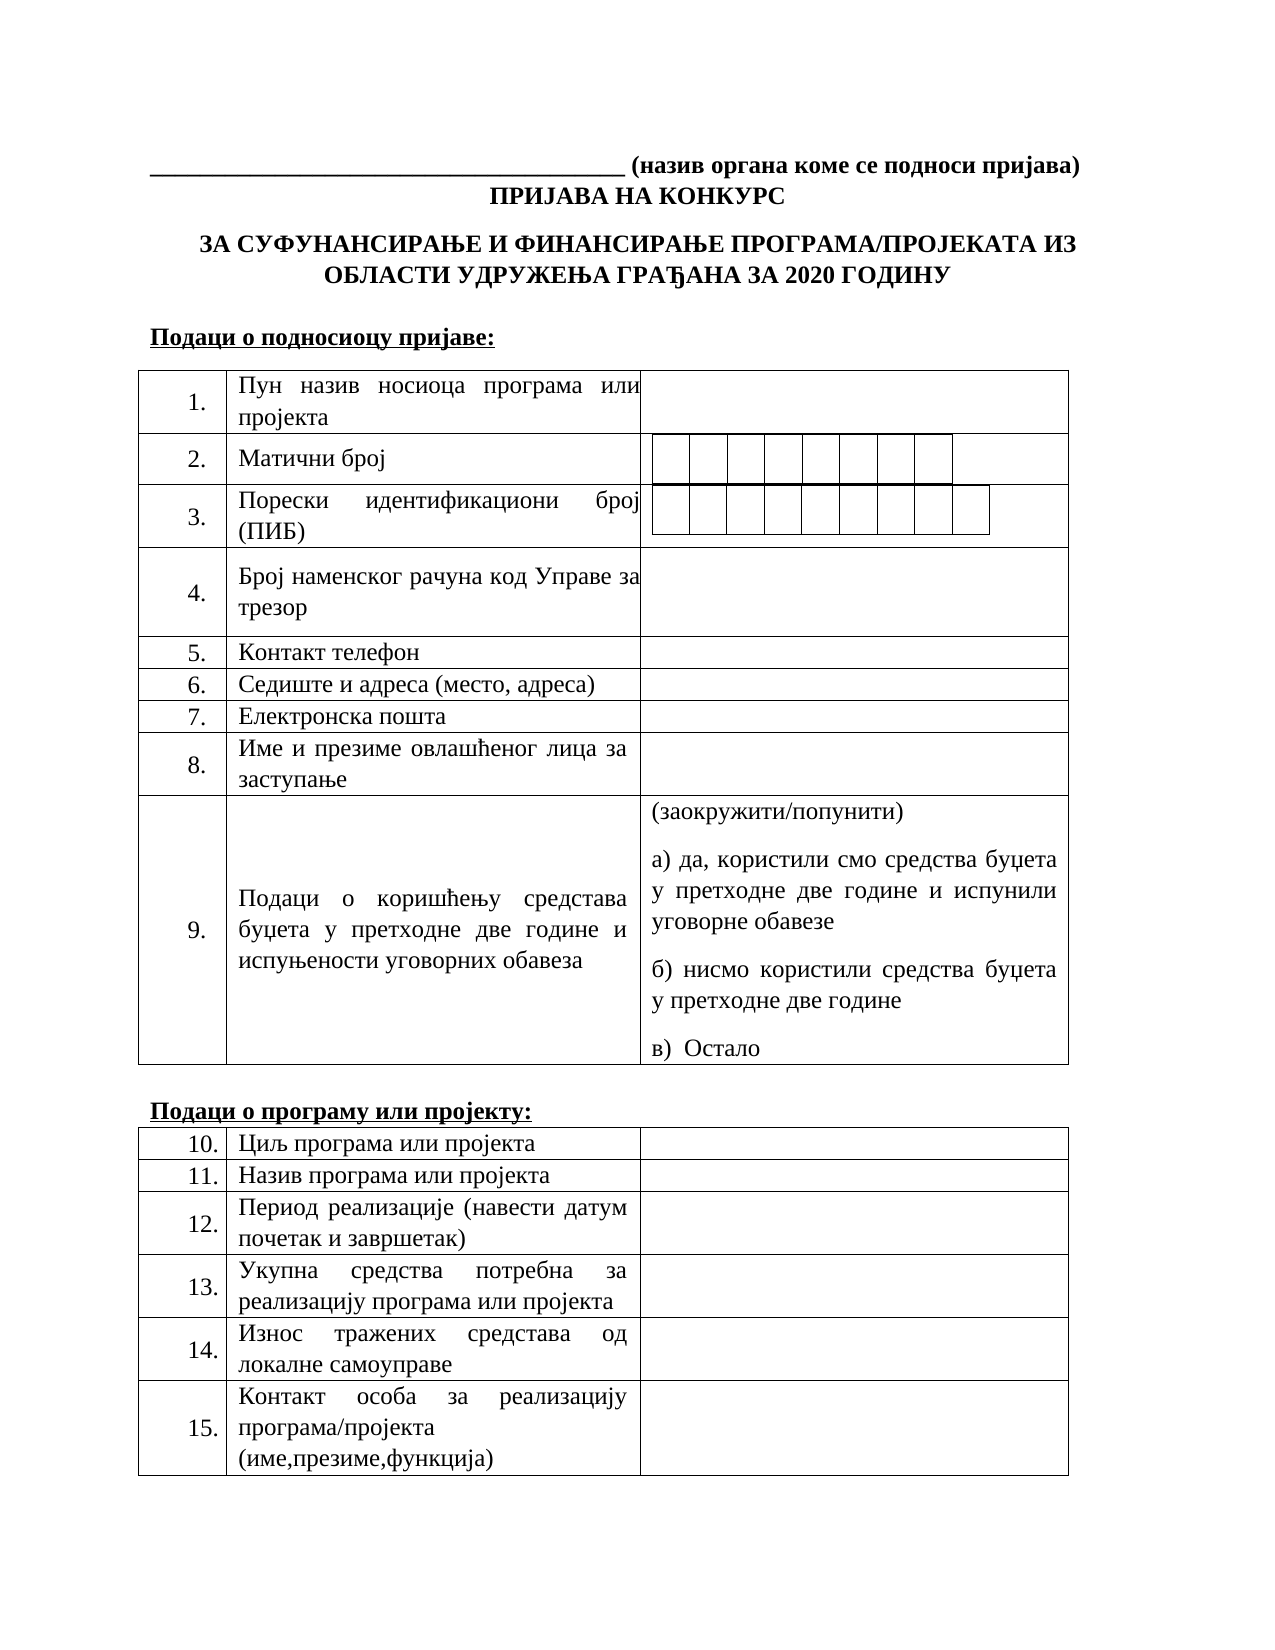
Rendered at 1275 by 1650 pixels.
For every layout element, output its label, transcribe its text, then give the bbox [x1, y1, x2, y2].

table_cell [840, 435, 877, 483]
table_cell [728, 435, 764, 483]
table_cell [139, 1255, 226, 1317]
table_cell Електронска пошта [227, 701, 640, 732]
table_header Пун назив носиоца програма или пројекта [227, 371, 640, 433]
table_cell Укупна средства потребна за реализацију програма или пројекта [227, 1255, 640, 1317]
table_cell Подаци о програму или пројекту: [139, 1065, 1068, 1127]
table_cell [139, 669, 226, 700]
table_cell Циљ програма или пројекта [227, 1128, 640, 1159]
table_cell Назив програма или пројекта [227, 1160, 640, 1191]
table_cell [139, 1318, 226, 1380]
table_cell Порески идентификациони број (ПИБ) [227, 485, 640, 547]
table_cell [641, 1318, 1068, 1380]
table_header [641, 371, 1068, 433]
table_cell [139, 637, 226, 668]
table_cell [139, 1160, 226, 1191]
table_cell Број наменског рачуна код Управе за трезор [227, 548, 640, 636]
table_cell [641, 733, 1068, 795]
table_cell Седиште и адреса (место, адреса) [227, 669, 640, 700]
table_cell Подаци о коришћењу средстава буџета у претходне две године и испуњености уговорних обавеза [227, 796, 640, 1064]
table_cell [139, 733, 226, 795]
table_cell [915, 435, 952, 483]
table_cell [803, 435, 839, 483]
table_cell [641, 1381, 1068, 1474]
table_cell Матични број [227, 434, 640, 484]
text ЗА СУФУНАНСИРАЊЕ И ФИНАНСИРАЊЕ ПРОГРАМА/ПРОЈЕКАТА ИЗ ОБЛАСТИ УДРУЖЕЊА ГРАЂАНА ЗА 2020 ГОДИНУ [150, 229, 1125, 288]
table_cell [878, 435, 914, 483]
table_cell [641, 701, 1068, 732]
table_cell [653, 435, 689, 483]
table_cell [641, 548, 1068, 636]
table_cell [139, 796, 226, 1064]
table_cell [641, 1255, 1068, 1317]
table_cell [139, 548, 226, 636]
table_cell [139, 434, 226, 484]
table_cell Период реализације (навести датум почетак и завршетак) [227, 1192, 640, 1254]
table_cell [641, 1192, 1068, 1254]
table_cell [139, 1381, 226, 1474]
text ______________________________________ (назив органа коме се подноси пријава) [150, 150, 1125, 179]
table_cell [641, 434, 652, 484]
table_cell [139, 485, 226, 547]
table_cell [641, 669, 1068, 700]
table_header [139, 371, 226, 433]
text Подаци о подносиоцу пријаве: [150, 322, 1125, 351]
table_cell Име и презиме овлашћеног лица за заступање [227, 733, 640, 795]
table_cell [641, 1160, 1068, 1191]
table_cell [139, 1192, 226, 1254]
table_cell Контакт особа за реализацију програма/пројекта (име,презиме,функција) [227, 1381, 640, 1474]
table_cell [641, 1128, 1068, 1159]
table_cell [765, 435, 802, 483]
table_cell Контакт телефон [227, 637, 640, 668]
table_cell Износ тражених средстава од локалне самоуправе [227, 1318, 640, 1380]
table_cell [953, 434, 1068, 484]
table_cell [641, 637, 1068, 668]
table_cell [139, 701, 226, 732]
table_cell (заокружити/попунити) а) да, користили смо средства буџета у претходне две године и испунили уговорне обавезе б) нисмо користили средства буџета у претходне две године в) Остало [641, 796, 1068, 1064]
table_cell [139, 1128, 226, 1159]
table_cell [641, 485, 1068, 547]
table_cell [690, 435, 727, 483]
text ПРИЈАВА НА КОНКУРС [150, 181, 1125, 210]
